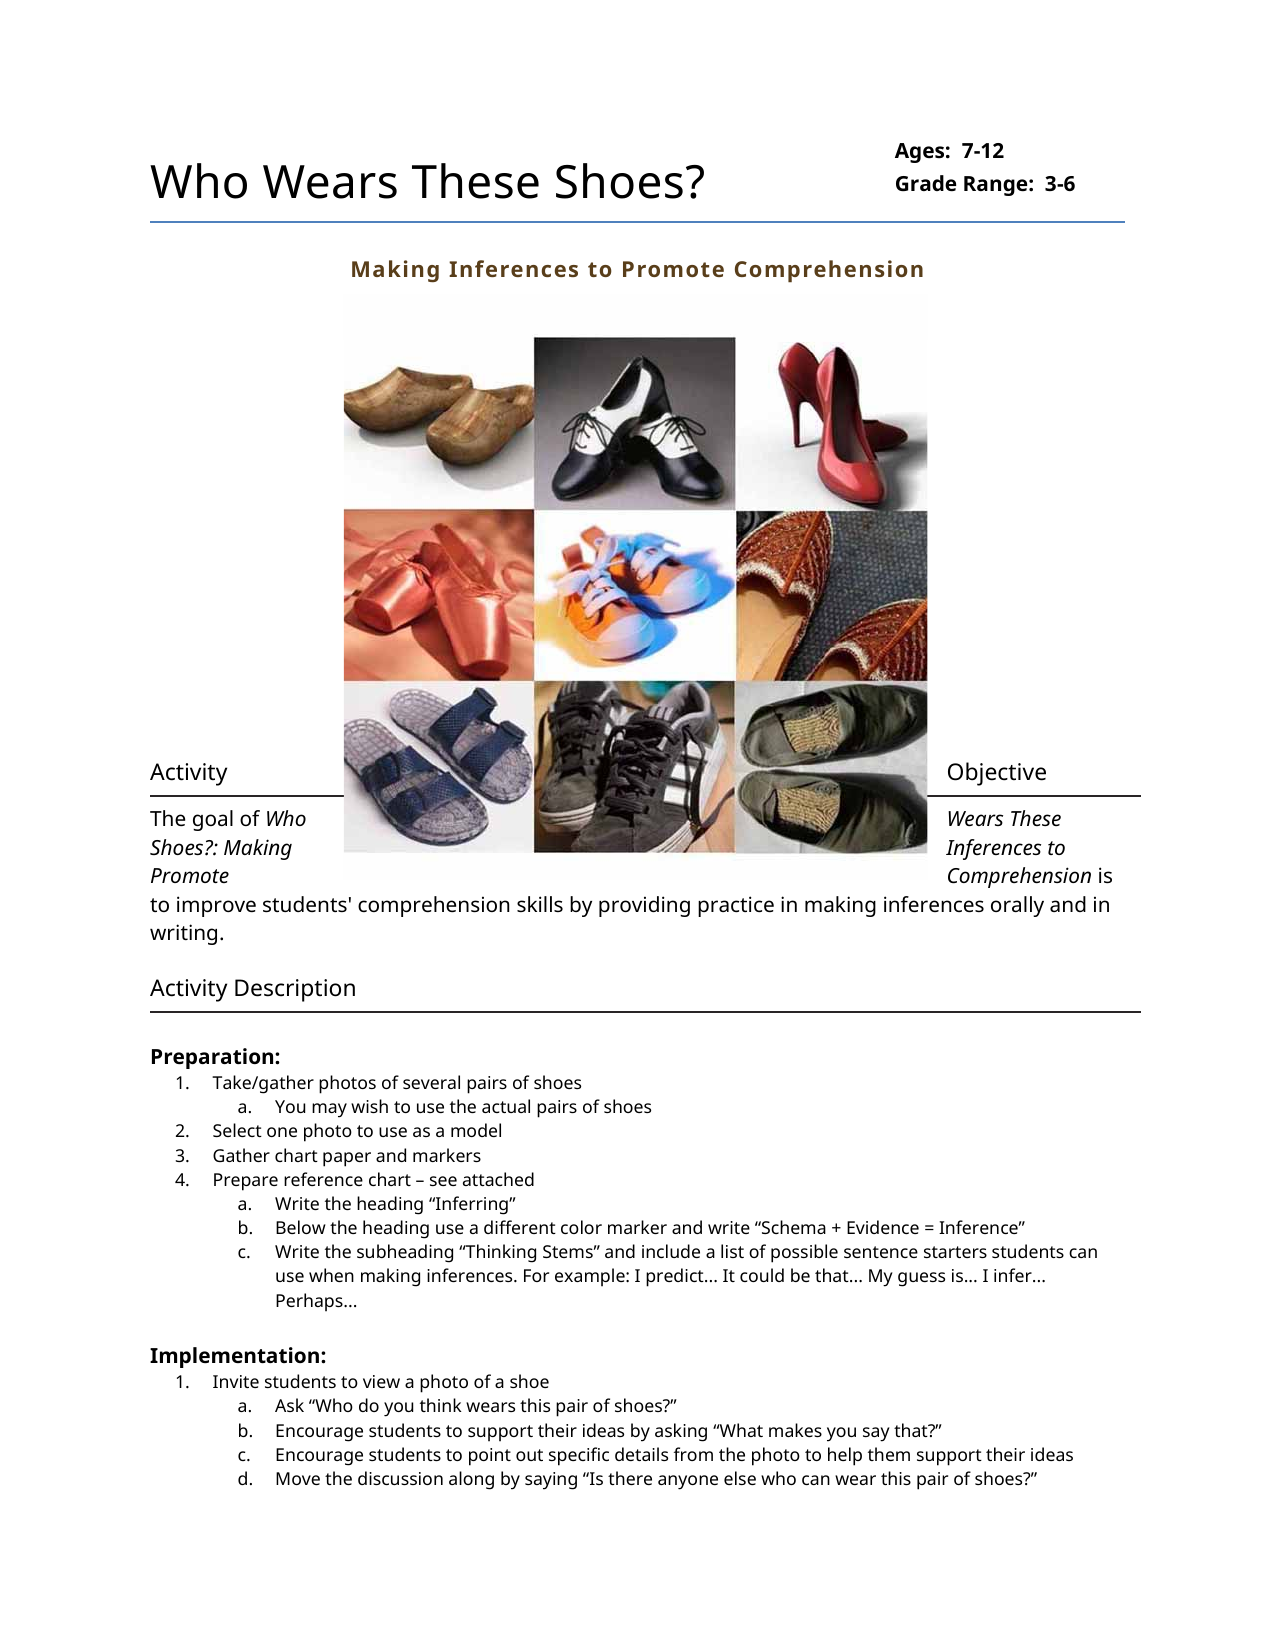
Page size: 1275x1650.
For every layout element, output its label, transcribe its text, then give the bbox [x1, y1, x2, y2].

list Move the discussion along by saying “Is there anyone else who can wear this pair of shoes?” [237, 1466, 1125, 1491]
list Invite students to view a photo of a shoe [175, 1370, 1125, 1394]
list Prepare reference chart – see attached [175, 1167, 1125, 1191]
text Preparation: [150, 1042, 1125, 1071]
title Who Wears These Shoes? [150, 150, 1125, 221]
text Activity Objective [150, 756, 343, 795]
list Encourage students to point out specific details from the photo to help them support their ideas [237, 1442, 1125, 1466]
list Take/gather photos of several pairs of shoes [175, 1071, 1125, 1095]
text The goal of Who Wears These Shoes?: Making Inferences to Promote Comprehension is to improve students' comprehension skills by providing practice in making inferences orally and in writing. [150, 804, 1125, 947]
text Implementation: [150, 1341, 1125, 1370]
list Ask “Who do you think wears this pair of shoes?” [237, 1394, 1125, 1418]
list Below the heading use a different color marker and write “Schema + Evidence = Inference” [237, 1216, 1125, 1240]
list Write the subheading “Thinking Stems” and include a list of possible sentence starters students can use when making inferences. For example: I predict... It could be that... My guess is... I infer... Perhaps... [237, 1240, 1125, 1312]
list Gather chart paper and markers [175, 1143, 1125, 1167]
list Encourage students to support their ideas by asking “What makes you say that?” [237, 1418, 1125, 1442]
list Select one photo to use as a model [175, 1119, 1125, 1143]
text Activity Description [150, 972, 1141, 1011]
list Write the heading “Inferring” [237, 1191, 1125, 1216]
list You may wish to use the actual pairs of shoes [237, 1095, 1125, 1119]
text Making Inferences to Promote Comprehension [150, 254, 1125, 284]
text Activity Objective [928, 756, 1141, 795]
picture [343, 294, 928, 879]
